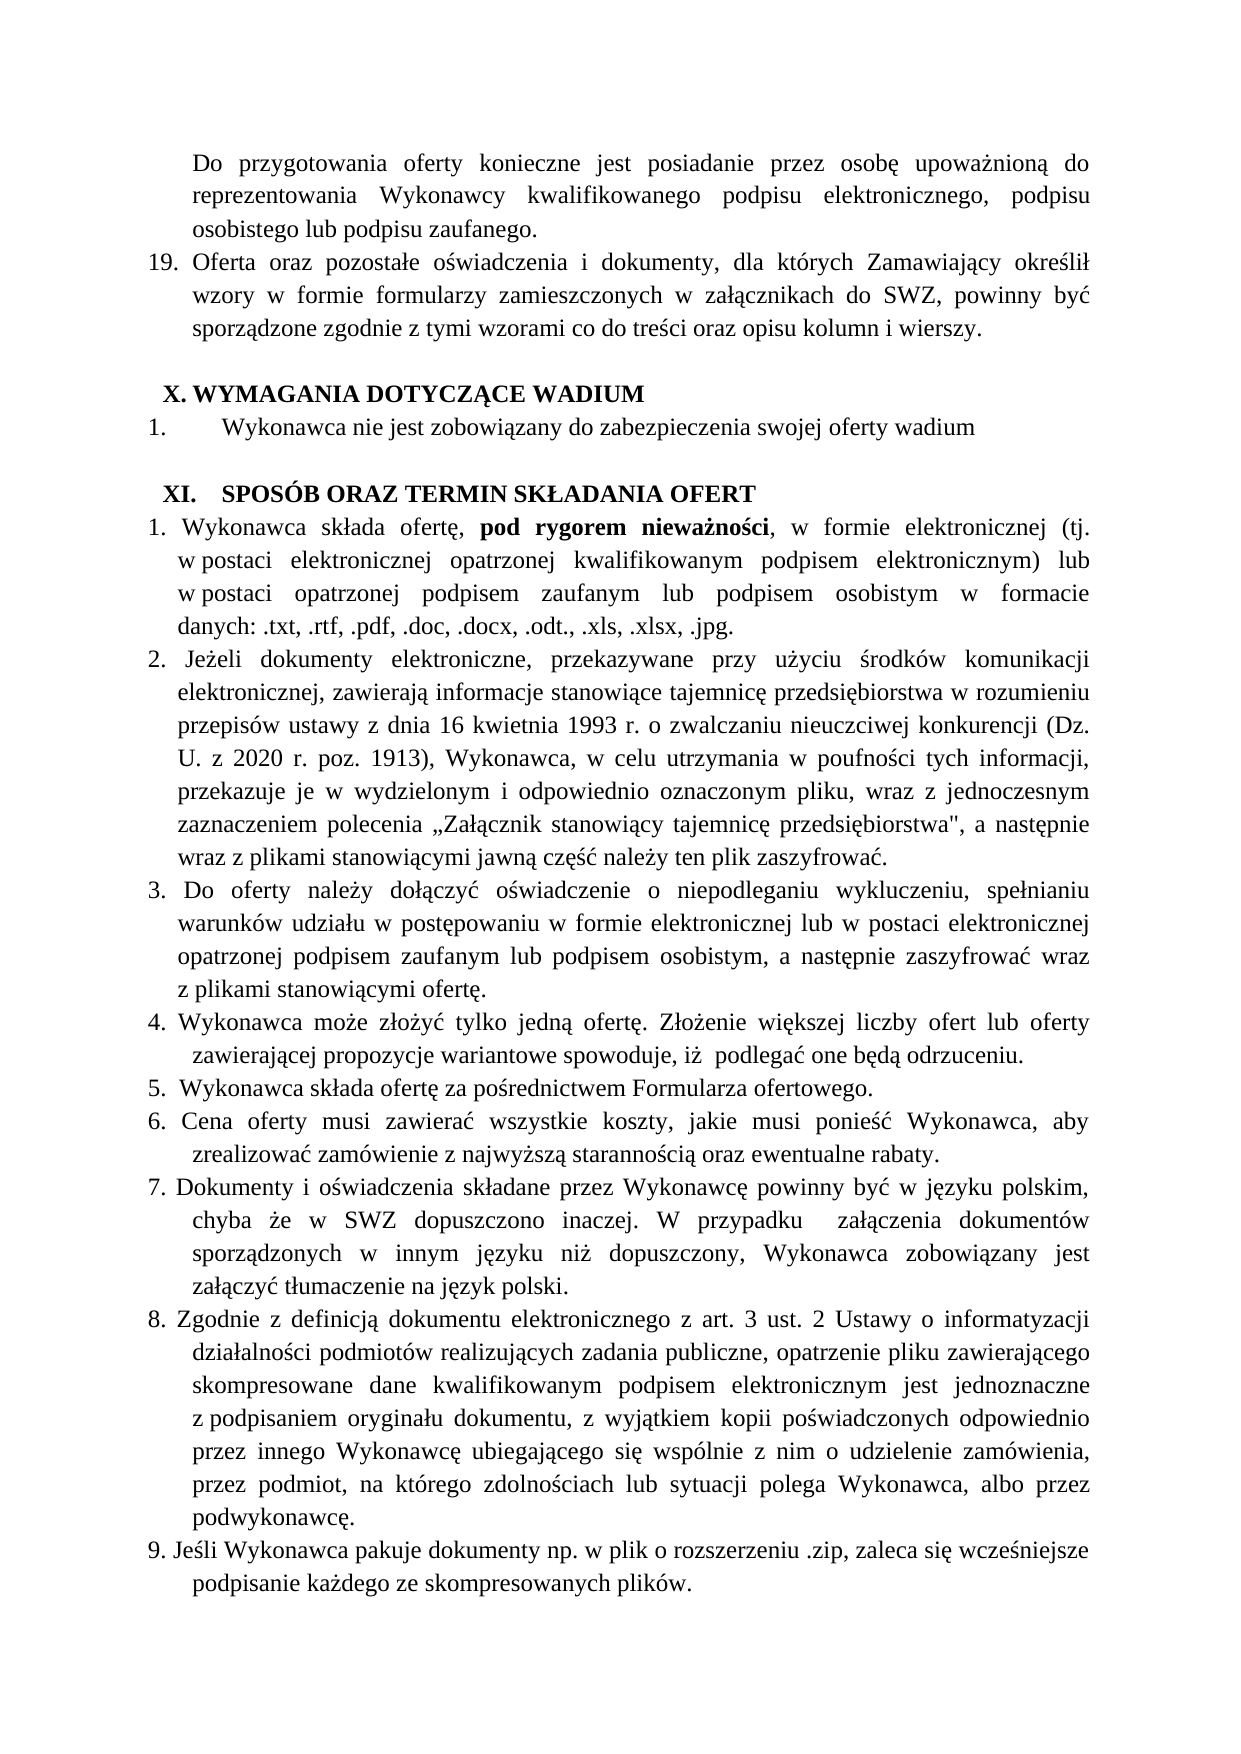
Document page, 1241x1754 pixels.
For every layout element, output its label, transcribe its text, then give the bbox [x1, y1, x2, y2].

text 1. Wykonawca nie jest zobowiązany do zabezpieczenia swojej oferty wadium [148, 412, 1093, 441]
text 5. Wykonawca składa ofertę za pośrednictwem Formularza ofertowego. [148, 1073, 1091, 1102]
text 2. Jeżeli dokumenty elektroniczne, przekazywane przy użyciu środków komunikacji elektronicznej, zawierają informacje stanowiące tajemnicę przedsiębiorstwa w rozumieniu przepisów ustawy z dnia 16 kwietnia 1993 r. o zwalczaniu nieuczciwej konkurencji (Dz. U. z 2020 r. poz. 1913), Wykonawca, w celu utrzymania w poufności tych informacji, przekazuje je w wydzielonym i odpowiednio oznaczonym pliku, wraz z jednoczesnym zaznaczeniem polecenia „Załącznik stanowiący tajemnicę przedsiębiorstwa", a następnie wraz z plikami stanowiącymi jawną część należy ten plik zaszyfrować. [148, 644, 1091, 871]
text 1. Wykonawca składa ofertę, pod rygorem nieważności, w formie elektronicznej (tj. w postaci elektronicznej opatrzonej kwalifikowanym podpisem elektronicznym) lub w postaci opatrzonej podpisem zaufanym lub podpisem osobistym w formacie danych: .txt, .rtf, .pdf, .doc, .docx, .odt., .xls, .xlsx, .jpg. [148, 512, 1091, 640]
list SPOSÓB ORAZ TERMIN SKŁADANIA OFERT [162, 479, 1093, 508]
text 3. Do oferty należy dołączyć oświadczenie o niepodleganiu wykluczeniu, spełnianiu warunków udziału w postępowaniu w formie elektronicznej lub w postaci elektronicznej opatrzonej podpisem zaufanym lub podpisem osobistym, a następnie zaszyfrować wraz z plikami stanowiącymi ofertę. [148, 875, 1091, 1003]
text Do przygotowania oferty konieczne jest posiadanie przez osobę upoważnioną do reprezentowania Wykonawcy kwalifikowanego podpisu elektronicznego, podpisu osobistego lub podpisu zaufanego. [192, 148, 1091, 242]
list Oferta oraz pozostałe oświadczenia i dokumenty, dla których Zamawiający określił wzory w formie formularzy zamieszczonych w załącznikach do SWZ, powinny być sporządzone zgodnie z tymi wzorami co do treści oraz opisu kolumn i wierszy. [148, 247, 1091, 341]
text 6. Cena oferty musi zawierać wszystkie koszty, jakie musi ponieść Wykonawca, aby zrealizować zamówienie z najwyższą starannością oraz ewentualne rabaty. [148, 1106, 1091, 1168]
list WYMAGANIA DOTYCZĄCE WADIUM [162, 379, 1093, 407]
text 9. Jeśli Wykonawca pakuje dokumenty np. w plik o rozszerzeniu .zip, zaleca się wcześniejsze podpisanie każdego ze skompresowanych plików. [148, 1536, 1091, 1597]
text 4. Wykonawca może złożyć tylko jedną ofertę. Złożenie większej liczby ofert lub oferty zawierającej propozycje wariantowe spowoduje, iż podlegać one będą odrzuceniu. [148, 1007, 1091, 1069]
text 7. Dokumenty i oświadczenia składane przez Wykonawcę powinny być w języku polskim, chyba że w SWZ dopuszczono inaczej. W przypadku załączenia dokumentów sporządzonych w innym języku niż dopuszczony, Wykonawca zobowiązany jest załączyć tłumaczenie na język polski. [148, 1172, 1091, 1300]
text 8. Zgodnie z definicją dokumentu elektronicznego z art. 3 ust. 2 Ustawy o informatyzacji działalności podmiotów realizujących zadania publiczne, opatrzenie pliku zawierającego skompresowane dane kwalifikowanym podpisem elektronicznym jest jednoznaczne z podpisaniem oryginału dokumentu, z wyjątkiem kopii poświadczonych odpowiednio przez innego Wykonawcę ubiegającego się wspólnie z nim o udzielenie zamówienia, przez podmiot, na którego zdolnościach lub sytuacji polega Wykonawca, albo przez podwykonawcę. [148, 1304, 1091, 1531]
